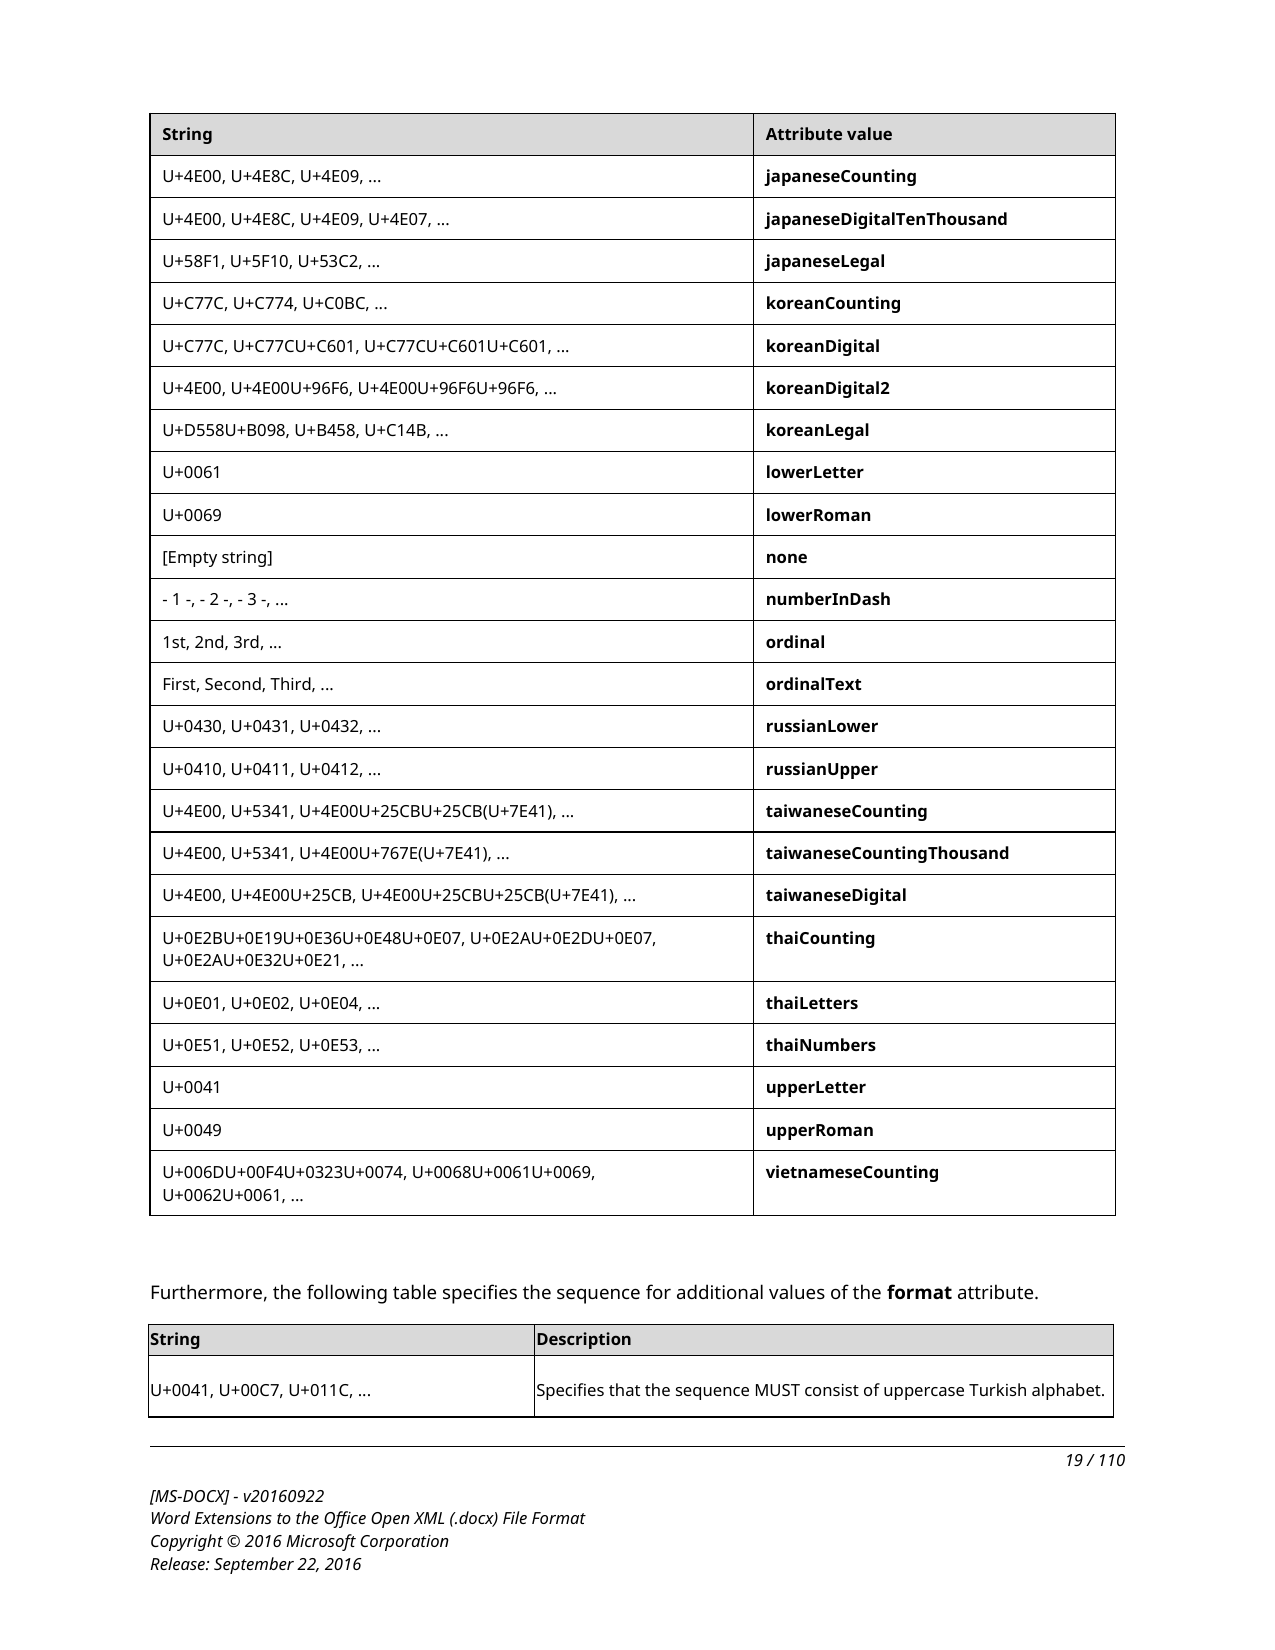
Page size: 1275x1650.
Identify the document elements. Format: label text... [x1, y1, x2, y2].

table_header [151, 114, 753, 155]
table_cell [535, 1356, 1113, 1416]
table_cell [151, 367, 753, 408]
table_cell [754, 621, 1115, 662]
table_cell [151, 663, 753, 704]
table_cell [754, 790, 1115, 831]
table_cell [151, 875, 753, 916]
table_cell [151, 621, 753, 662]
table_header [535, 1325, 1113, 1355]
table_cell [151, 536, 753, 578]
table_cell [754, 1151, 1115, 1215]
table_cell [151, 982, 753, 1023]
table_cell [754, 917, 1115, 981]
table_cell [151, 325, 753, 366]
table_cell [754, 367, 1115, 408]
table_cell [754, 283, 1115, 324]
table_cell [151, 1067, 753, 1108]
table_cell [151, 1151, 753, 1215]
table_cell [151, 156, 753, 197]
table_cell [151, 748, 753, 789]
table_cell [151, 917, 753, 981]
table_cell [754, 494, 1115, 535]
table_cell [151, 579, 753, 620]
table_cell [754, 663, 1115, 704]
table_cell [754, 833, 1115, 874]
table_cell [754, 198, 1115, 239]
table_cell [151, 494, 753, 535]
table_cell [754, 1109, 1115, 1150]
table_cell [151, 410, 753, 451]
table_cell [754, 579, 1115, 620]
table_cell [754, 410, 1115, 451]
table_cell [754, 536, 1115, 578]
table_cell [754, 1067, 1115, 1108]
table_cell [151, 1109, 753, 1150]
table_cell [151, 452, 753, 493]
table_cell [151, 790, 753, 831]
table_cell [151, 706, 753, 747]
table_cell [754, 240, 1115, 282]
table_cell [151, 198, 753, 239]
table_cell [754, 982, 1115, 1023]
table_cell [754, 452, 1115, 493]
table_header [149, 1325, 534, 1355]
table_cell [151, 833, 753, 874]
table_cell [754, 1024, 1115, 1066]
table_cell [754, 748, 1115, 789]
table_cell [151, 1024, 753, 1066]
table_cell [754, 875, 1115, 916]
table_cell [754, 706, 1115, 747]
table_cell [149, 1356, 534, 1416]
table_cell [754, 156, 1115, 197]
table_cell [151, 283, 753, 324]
text Furthermore, the following table specifies the sequence for additional values of the format attribute. [150, 1279, 1125, 1305]
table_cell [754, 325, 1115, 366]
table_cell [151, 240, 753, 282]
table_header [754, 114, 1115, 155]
